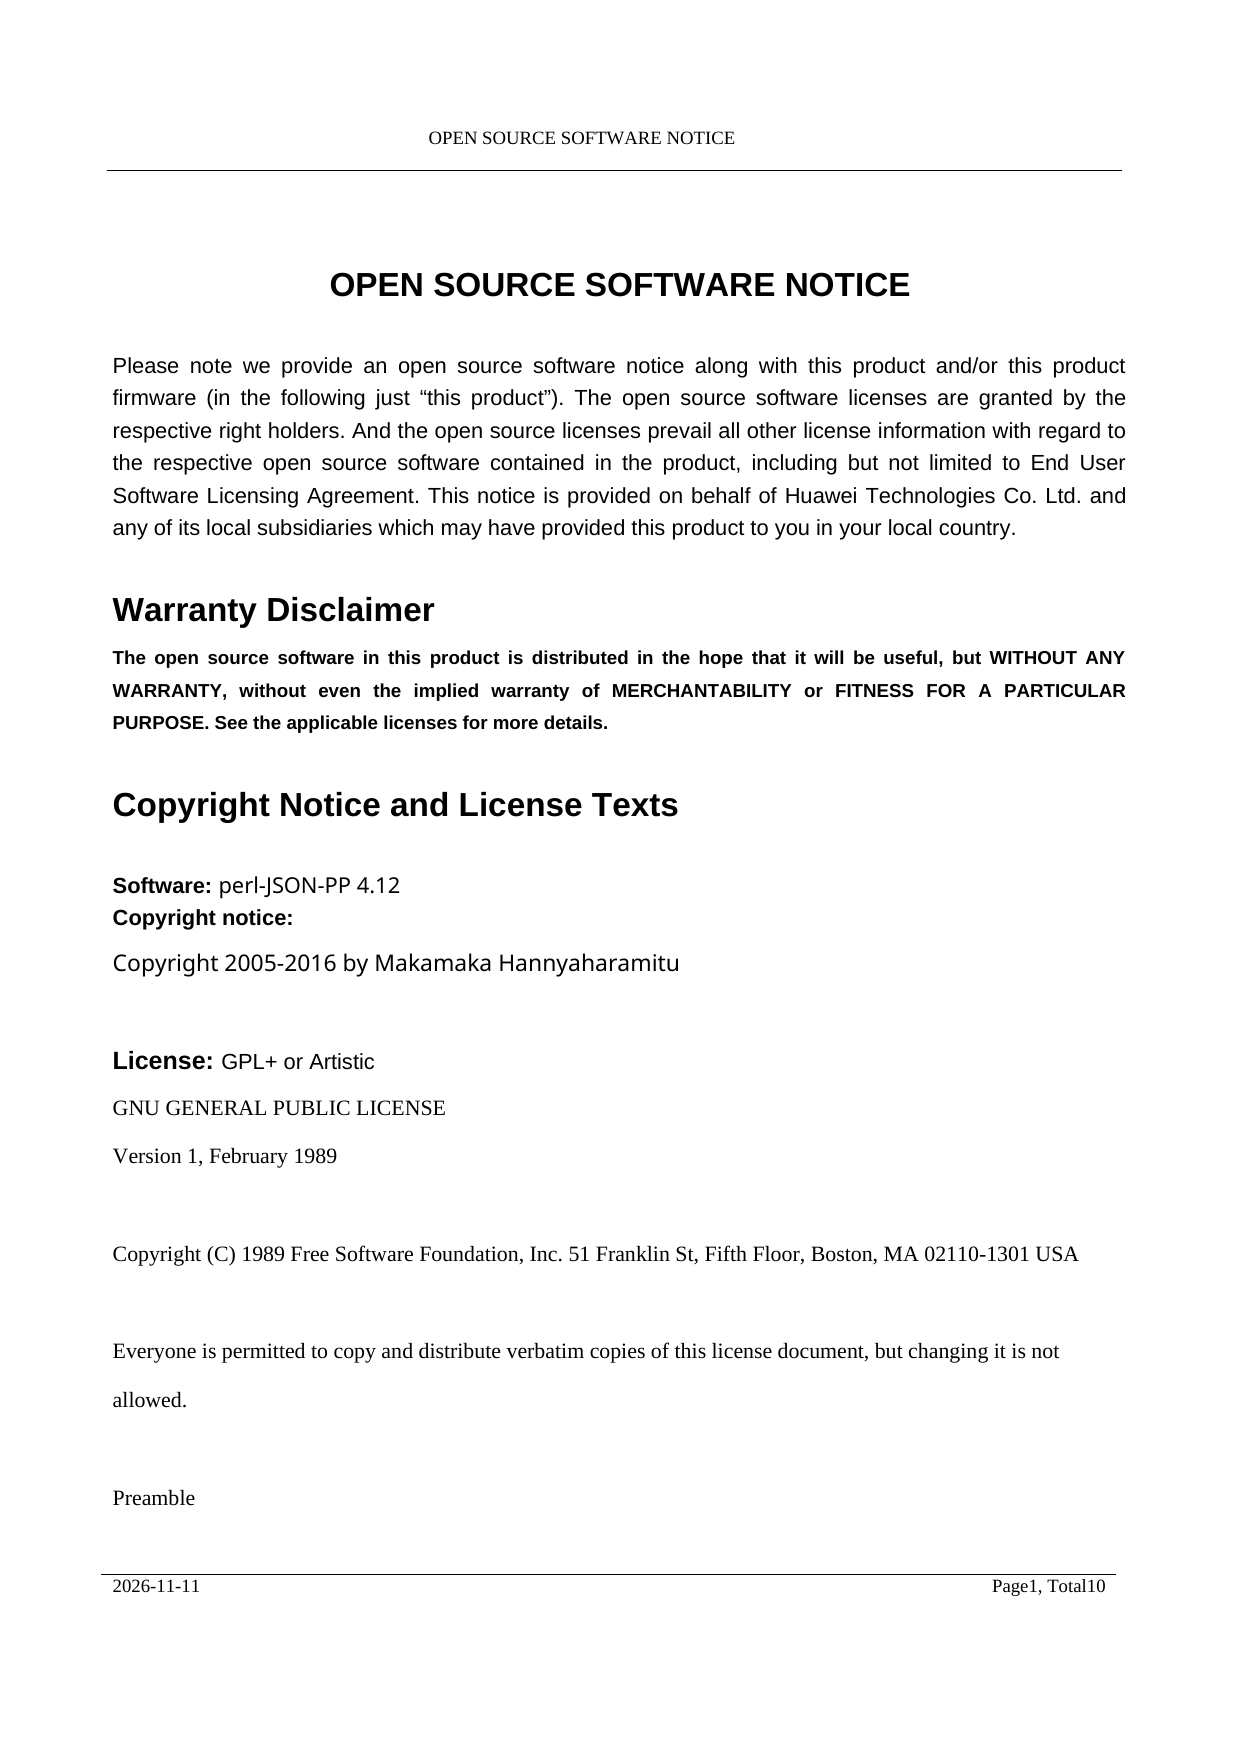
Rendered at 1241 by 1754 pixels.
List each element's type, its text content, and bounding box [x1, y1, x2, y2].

text Copyright notice: [112, 901, 1128, 934]
text Please note we provide an open source software notice along with this product and/or this product firmware (in the following just “this product”). The open source software licenses are granted by the respective right holders. And the open source licenses prevail all other license information with regard to the respective open source software contained in the product, including but not limited to End User Software Licensing Agreement. This notice is provided on behalf of Huawei Technologies Co. Ltd. and any of its local subsidiaries which may have provided this product to you in your local country. [112, 349, 1128, 544]
text OPEN SOURCE SOFTWARE NOTICE [112, 251, 1128, 316]
text Copyright 2005-2016 by Makamaka Hannyaharamitu [112, 947, 1128, 1028]
text The open source software in this product is distributed in the hope that it will be useful, but WITHOUT ANY WARRANTY, without even the implied warranty of MERCHANTABILITY or FITNESS FOR A PARTICULAR PURPOSE. See the applicable licenses for more details. [112, 641, 1128, 739]
text Warranty Disclaimer [112, 576, 1128, 641]
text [112, 1091, 1128, 1513]
text Software: perl-JSON-PP 4.12 [112, 869, 1128, 901]
text Copyright Notice and License Texts [112, 771, 1128, 836]
text License: GPL+ or Artistic [112, 1044, 1128, 1077]
